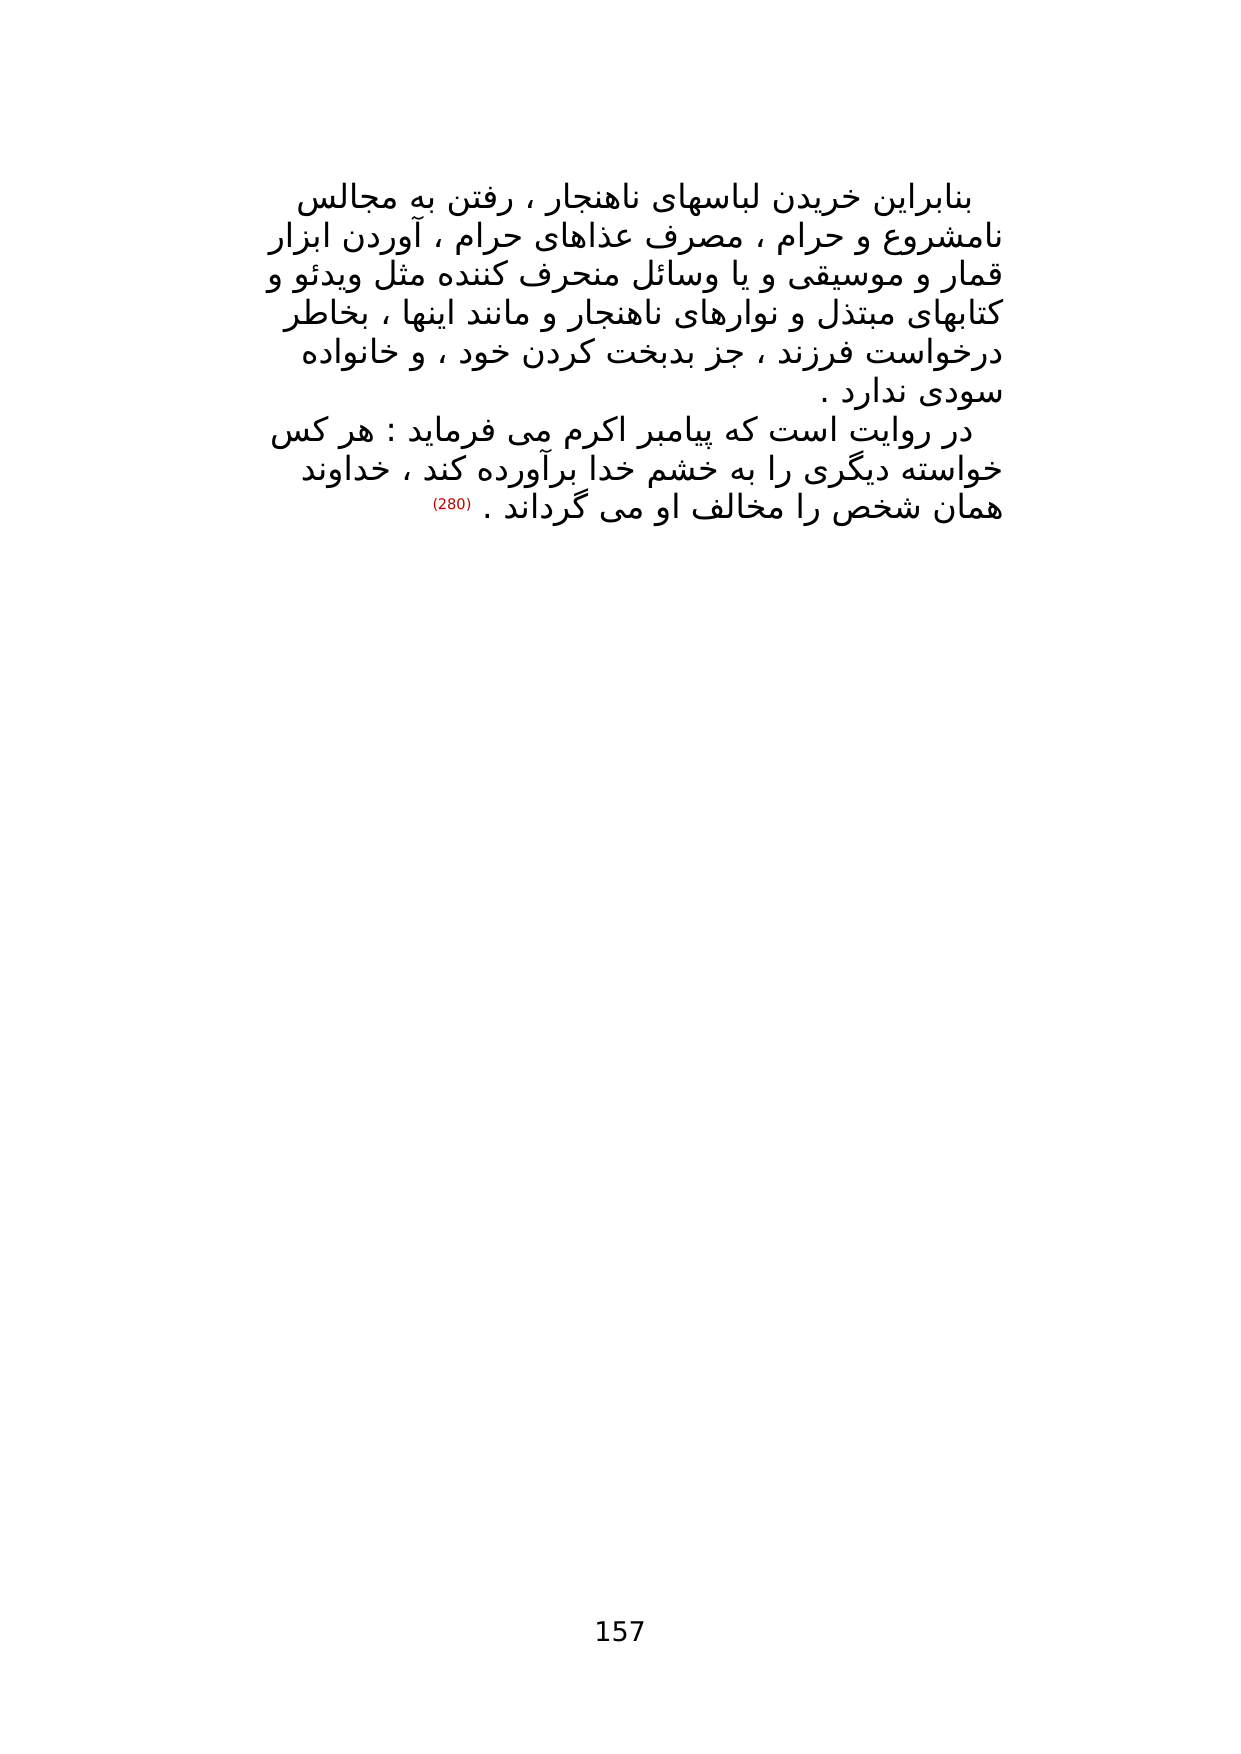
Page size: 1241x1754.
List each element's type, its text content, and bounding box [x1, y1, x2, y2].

text در روایت است که پیامبر اکرم می فرماید : هر کس خواسته دیگری را به خشم خدا برآورده کند ، خداوند همان شخص را مخالف او می گرداند . (280) [236, 410, 1004, 527]
text بنابراین خریدن لباسهای ناهنجار ، رفتن به مجالس نامشروع و حرام ، مصرف عذاهای حرام ، آوردن ابزار قمار و موسیقی و یا وسائل منحرف کننده مثل ویدئو و کتابهای مبتذل و نوارهای ناهنجار و مانند اینها ، بخاطر درخواست فرزند ، جز بدبخت کردن خود ، و خانواده سودی ندارد . [236, 177, 1004, 410]
